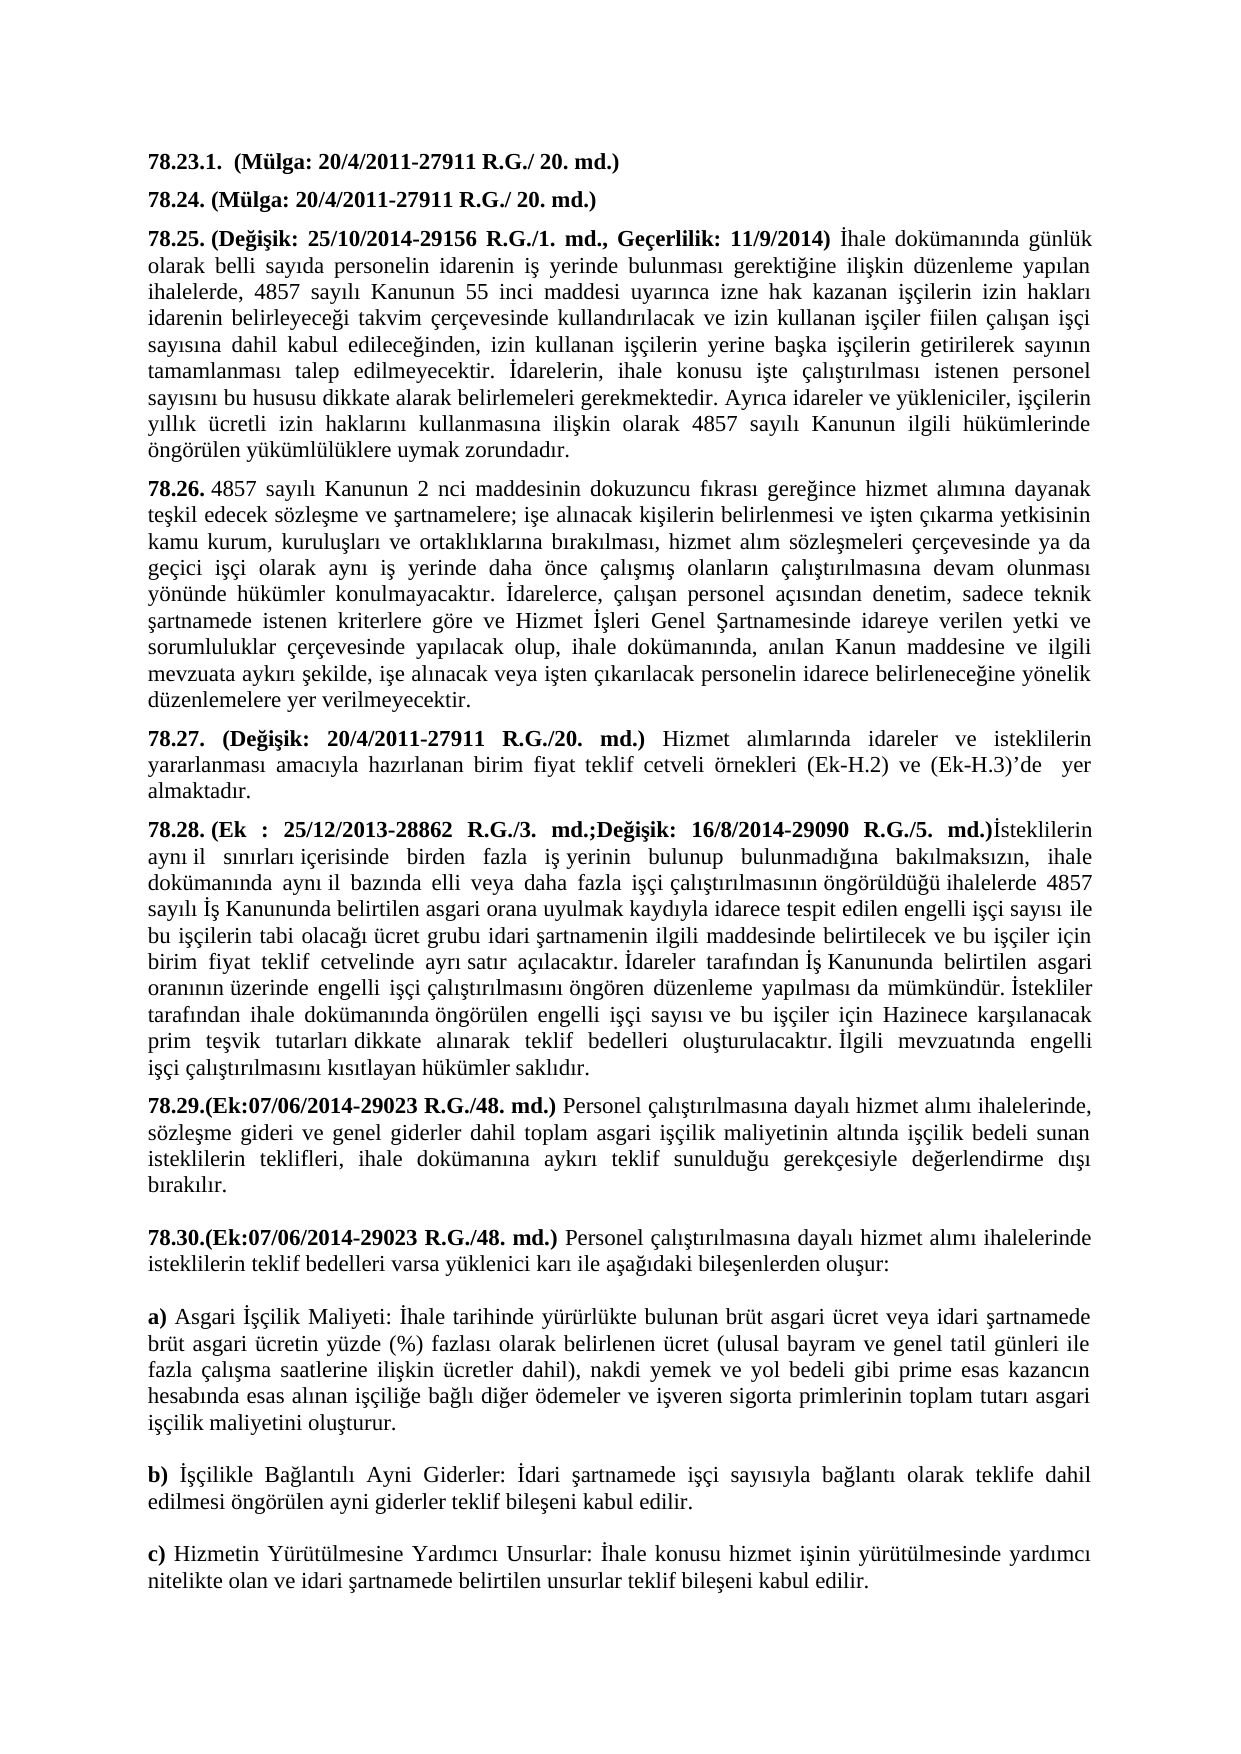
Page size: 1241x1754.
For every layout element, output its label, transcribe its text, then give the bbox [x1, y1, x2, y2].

text 78.29.(Ek:07/06/2014-29023 R.G./48. md.) Personel çalıştırılmasına dayalı hizmet alımı ihalelerinde, sözleşme gideri ve genel giderler dahil toplam asgari işçilik maliyetinin altında işçilik bedeli sunan isteklilerin teklifleri, ihale dokümanına aykırı teklif sunulduğu gerekçesiyle değerlendirme dışı bırakılır. [148, 1092, 1092, 1198]
title b) İşçilikle Bağlantılı Ayni Giderler: İdari şartnamede işçi sayısıyla bağlantı olarak teklife dahil edilmesi öngörülen ayni giderler teklif bileşeni kabul edilir. [148, 1461, 1092, 1514]
text 78.27. (Değişik: 20/4/2011-27911 R.G./20. md.) Hizmet alımlarında idareler ve isteklilerin yararlanması amacıyla hazırlanan birim fiyat teklif cetveli örnekleri (Ek-H.2) ve (Ek-H.3)’de yer almaktadır. [148, 725, 1092, 804]
text 78.25. (Değişik: 25/10/2014-29156 R.G./1. md., Geçerlilik: 11/9/2014) İhale dokümanında günlük olarak belli sayıda personelin idarenin iş yerinde bulunması gerektiğine ilişkin düzenleme yapılan ihalelerde, 4857 sayılı Kanunun 55 inci maddesi uyarınca izne hak kazanan işçilerin izin hakları idarenin belirleyeceği takvim çerçevesinde kullandırılacak ve izin kullanan işçiler fiilen çalışan işçi sayısına dahil kabul edileceğinden, izin kullanan işçilerin yerine başka işçilerin getirilerek sayının tamamlanması talep edilmeyecektir. İdarelerin, ihale konusu işte çalıştırılması istenen personel sayısını bu hususu dikkate alarak belirlemeleri gerekmektedir. Ayrıca idareler ve yükleniciler, işçilerin yıllık ücretli izin haklarını kullanmasına ilişkin olarak 4857 sayılı Kanunun ilgili hükümlerinde öngörülen yükümlülüklere uymak zorundadır. [148, 225, 1092, 463]
text 78.26. 4857 sayılı Kanunun 2 nci maddesinin dokuzuncu fıkrası gereğince hizmet alımına dayanak teşkil edecek sözleşme ve şartnamelere; işe alınacak kişilerin belirlenmesi ve işten çıkarma yetkisinin kamu kurum, kuruluşları ve ortaklıklarına bırakılması, hizmet alım sözleşmeleri çerçevesinde ya da geçici işçi olarak aynı iş yerinde daha önce çalışmış olanların çalıştırılmasına devam olunması yönünde hükümler konulmayacaktır. İdarelerce, çalışan personel açısından denetim, sadece teknik şartnamede istenen kriterlere göre ve Hizmet İşleri Genel Şartnamesinde idareye verilen yetki ve sorumluluklar çerçevesinde yapılacak olup, ihale dokümanında, anılan Kanun maddesine ve ilgili mevzuata aykırı şekilde, işe alınacak veya işten çıkarılacak personelin idarece belirleneceğine yönelik düzenlemelere yer verilmeyecektir. [148, 475, 1092, 712]
text 78.24. (Mülga: 20/4/2011-27911 R.G./ 20. md.) [148, 187, 1092, 213]
text 78.28. (Ek : 25/12/2013-28862 R.G./3. md.;Değişik: 16/8/2014-29090 R.G./5. md.)İsteklilerin aynı il sınırları içerisinde birden fazla iş yerinin bulunup bulunmadığına bakılmaksızın, ihale dokümanında aynı il bazında elli veya daha fazla işçi çalıştırılmasının öngörüldüğü ihalelerde 4857 sayılı İş Kanununda belirtilen asgari orana uyulmak kaydıyla idarece tespit edilen engelli işçi sayısı ile bu işçilerin tabi olacağı ücret grubu idari şartnamenin ilgili maddesinde belirtilecek ve bu işçiler için birim fiyat teklif cetvelinde ayrı satır açılacaktır. İdareler tarafından İş Kanununda belirtilen asgari oranının üzerinde engelli işçi çalıştırılmasını öngören düzenleme yapılması da mümkündür. İstekliler tarafından ihale dokümanında öngörülen engelli işçi sayısı ve bu işçiler için Hazinece karşılanacak prim teşvik tutarları dikkate alınarak teklif bedelleri oluşturulacaktır. İlgili mevzuatında engelli işçi çalıştırılmasını kısıtlayan hükümler saklıdır. [148, 816, 1092, 1080]
text 78.23.1. (Mülga: 20/4/2011-27911 R.G./ 20. md.) [148, 148, 1092, 174]
title 78.30.(Ek:07/06/2014-29023 R.G./48. md.) Personel çalıştırılmasına dayalı hizmet alımı ihalelerinde isteklilerin teklif bedelleri varsa yüklenici karı ile aşağıdaki bileşenlerden oluşur: [148, 1224, 1092, 1277]
title c) Hizmetin Yürütülmesine Yardımcı Unsurlar: İhale konusu hizmet işinin yürütülmesinde yardımcı nitelikte olan ve idari şartnamede belirtilen unsurlar teklif bileşeni kabul edilir. [148, 1540, 1092, 1593]
title a) Asgari İşçilik Maliyeti: İhale tarihinde yürürlükte bulunan brüt asgari ücret veya idari şartnamede brüt asgari ücretin yüzde (%) fazlası olarak belirlenen ücret (ulusal bayram ve genel tatil günleri ile fazla çalışma saatlerine ilişkin ücretler dahil), nakdi yemek ve yol bedeli gibi prime esas kazancın hesabında esas alınan işçiliğe bağlı diğer ödemeler ve işveren sigorta primlerinin toplam tutarı asgari işçilik maliyetini oluşturur. [148, 1303, 1092, 1435]
